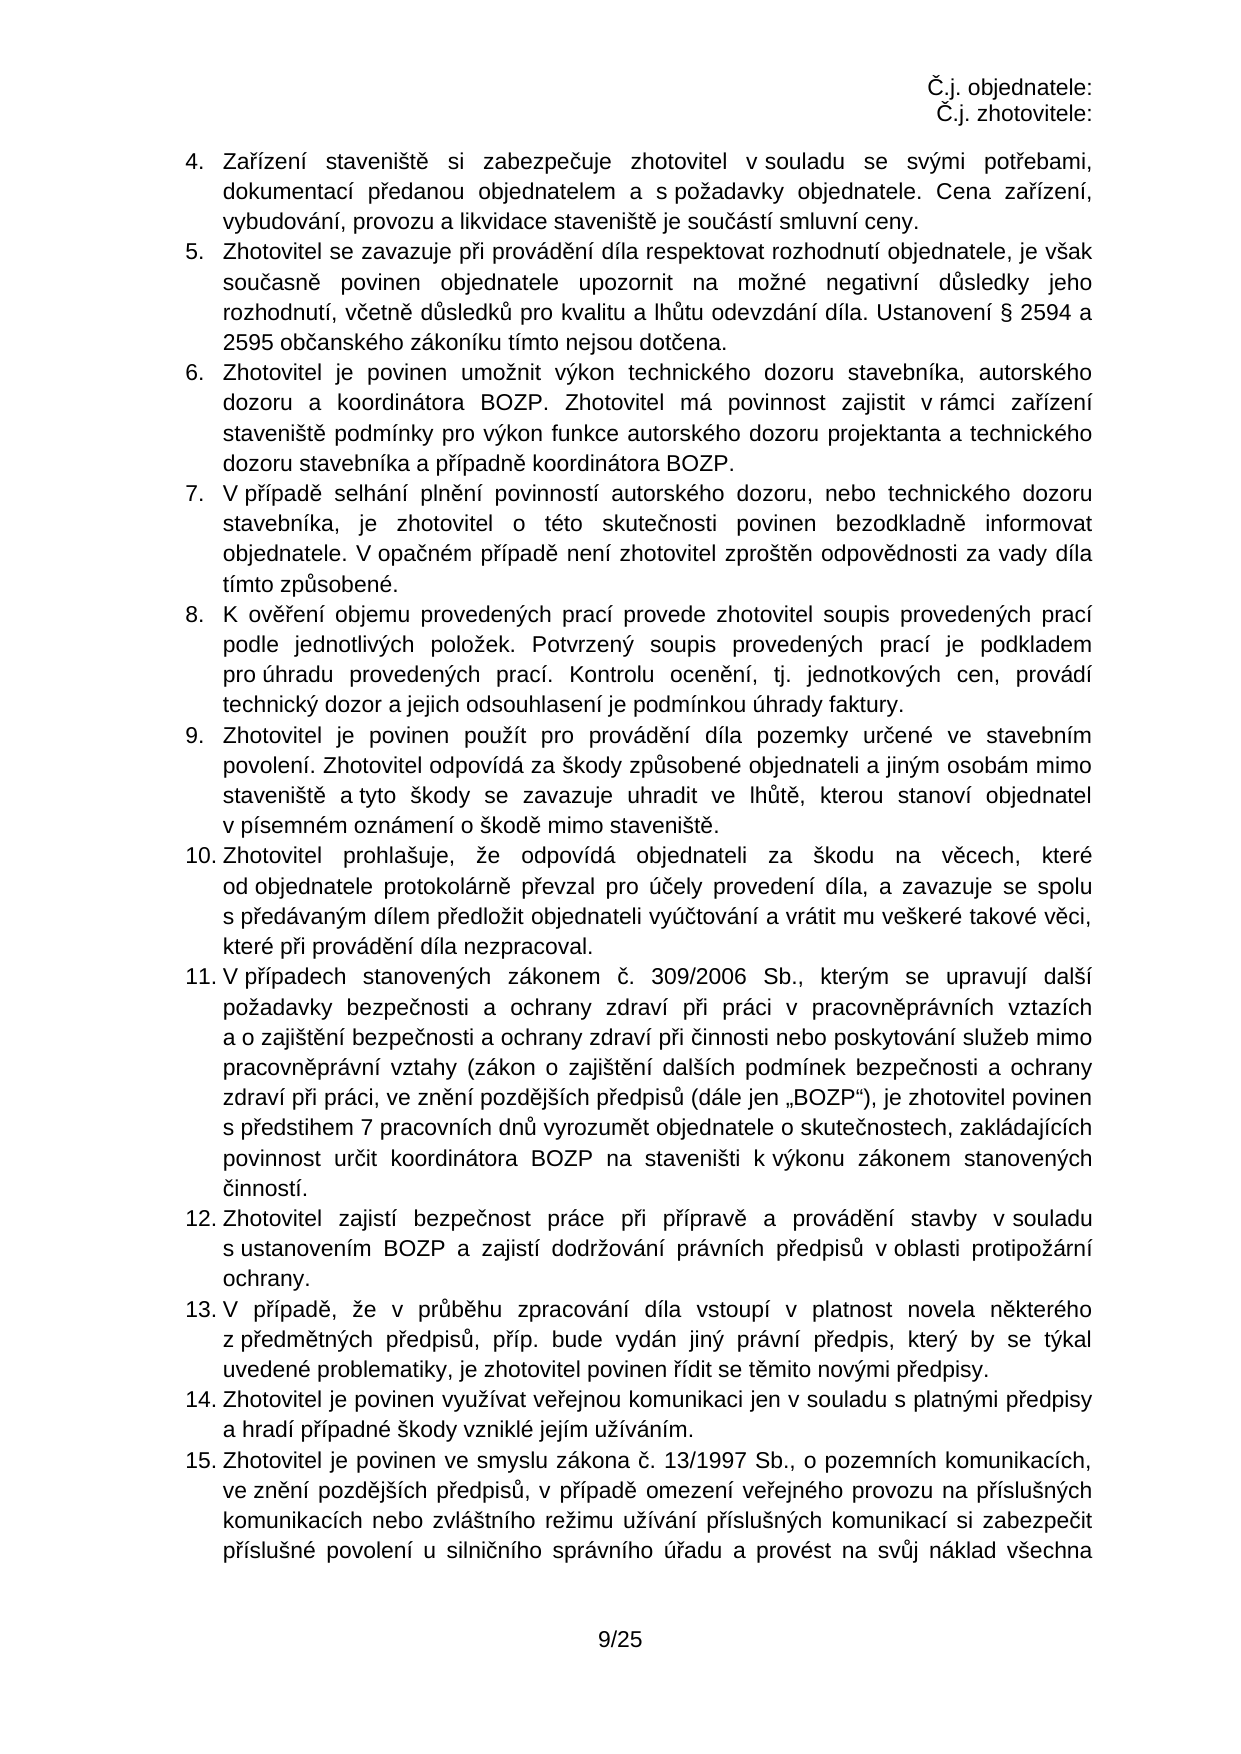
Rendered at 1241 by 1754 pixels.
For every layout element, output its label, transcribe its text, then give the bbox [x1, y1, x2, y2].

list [185, 1447, 1093, 1563]
list V případech stanovených zákonem č. 309/2006 Sb., kterým se upravují další požadavky bezpečnosti a ochrany zdraví při práci v pracovněprávních vztazích a o zajištění bezpečnosti a ochrany zdraví při činnosti nebo poskytování služeb mimo pracovněprávní vztahy (zákon o zajištění dalších podmínek bezpečnosti a ochrany zdraví při práci, ve znění pozdějších předpisů (dále jen „BOZP“), je zhotovitel povinen s předstihem 7 pracovních dnů vyrozumět objednatele o skutečnostech, zakládajících povinnost určit koordinátora BOZP na staveništi k výkonu zákonem stanovených činností. [185, 963, 1093, 1201]
list Zhotovitel zajistí bezpečnost práce při přípravě a provádění stavby v souladu s ustanovením BOZP a zajistí dodržování právních předpisů v oblasti protipožární ochrany. [185, 1205, 1093, 1292]
list V případě selhání plnění povinností autorského dozoru, nebo technického dozoru stavebníka, je zhotovitel o této skutečnosti povinen bezodkladně informovat objednatele. V opačném případě není zhotovitel zproštěn odpovědnosti za vady díla tímto způsobené. [185, 480, 1093, 597]
list V případě, že v průběhu zpracování díla vstoupí v platnost novela některého z předmětných předpisů, příp. bude vydán jiný právní předpis, který by se týkal uvedené problematiky, je zhotovitel povinen řídit se těmito novými předpisy. [185, 1296, 1093, 1382]
list Zařízení staveniště si zabezpečuje zhotovitel v souladu se svými potřebami, dokumentací předanou objednatelem a s požadavky objednatele. Cena zařízení, vybudování, provozu a likvidace staveniště je součástí smluvní ceny. [185, 148, 1093, 234]
list K ověření objemu provedených prací provede zhotovitel soupis provedených prací podle jednotlivých položek. Potvrzený soupis provedených prací je podkladem pro úhradu provedených prací. Kontrolu ocenění, tj. jednotkových cen, provádí technický dozor a jejich odsouhlasení je podmínkou úhrady faktury. [185, 601, 1093, 718]
list Zhotovitel je povinen využívat veřejnou komunikaci jen v souladu s platnými předpisy a hradí případné škody vzniklé jejím užíváním. [185, 1386, 1093, 1443]
list Zhotovitel prohlašuje, že odpovídá objednateli za škodu na věcech, které od objednatele protokolárně převzal pro účely provedení díla, a zavazuje se spolu s předávaným dílem předložit objednateli vyúčtování a vrátit mu veškeré takové věci, které při provádění díla nezpracoval. [185, 842, 1093, 959]
list Zhotovitel je povinen použít pro provádění díla pozemky určené ve stavebním povolení. Zhotovitel odpovídá za škody způsobené objednateli a jiným osobám mimo staveniště a tyto škody se zavazuje uhradit ve lhůtě, kterou stanoví objednatel v písemném oznámení o škodě mimo staveniště. [185, 722, 1093, 838]
list Zhotovitel je povinen umožnit výkon technického dozoru stavebníka, autorského dozoru a koordinátora BOZP. Zhotovitel má povinnost zajistit v rámci zařízení staveniště podmínky pro výkon funkce autorského dozoru projektanta a technického dozoru stavebníka a případně koordinátora BOZP. [185, 359, 1093, 476]
list Zhotovitel se zavazuje při provádění díla respektovat rozhodnutí objednatele, je však současně povinen objednatele upozornit na možné negativní důsledky jeho rozhodnutí, včetně důsledků pro kvalitu a lhůtu odevzdání díla. Ustanovení § 2594 a 2595 občanského zákoníku tímto nejsou dotčena. [185, 238, 1093, 355]
